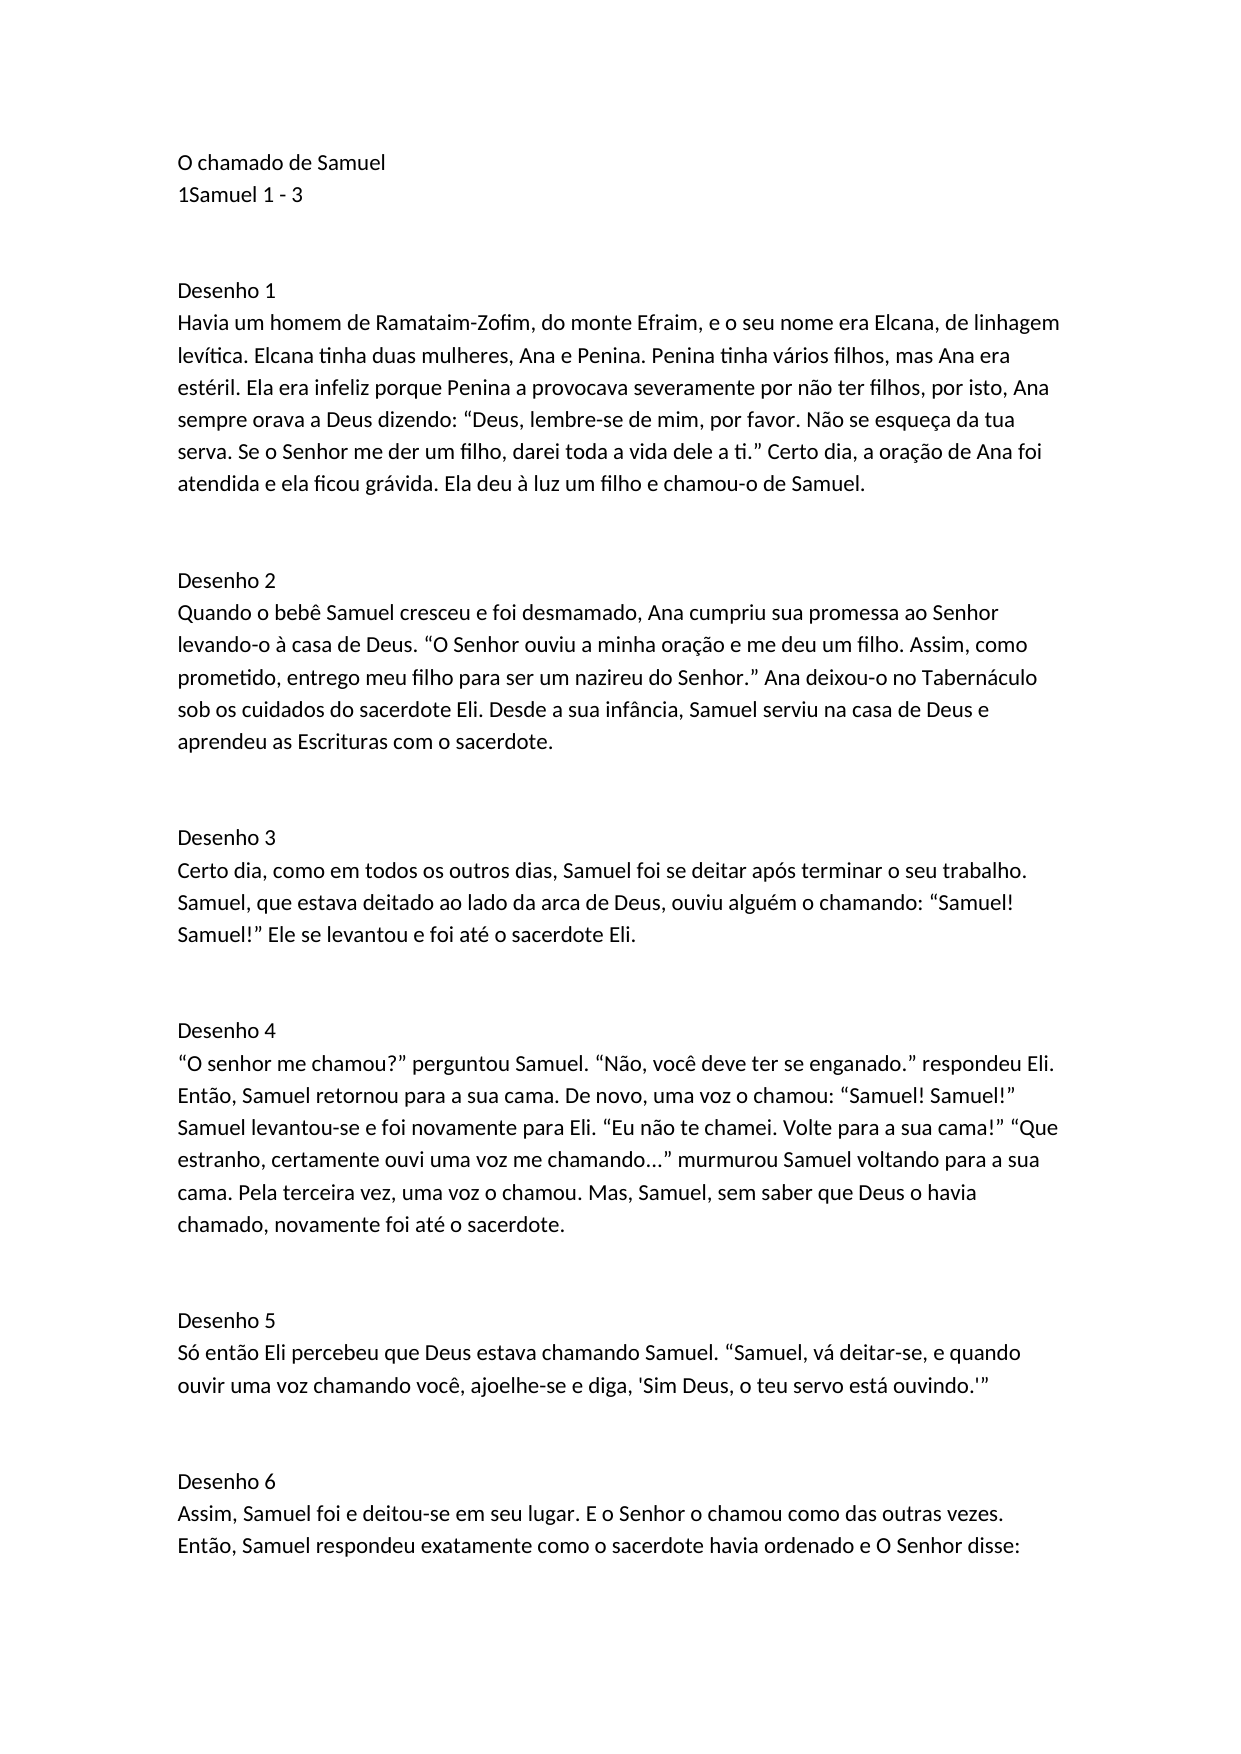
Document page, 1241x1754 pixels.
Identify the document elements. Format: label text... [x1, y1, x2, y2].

text Só então Eli percebeu que Deus estava chamando Samuel. “Samuel, vá deitar-se, e quando ouvir uma voz chamando você, ajoelhe-se e diga, 'Sim Deus, o teu servo está ouvindo.'” [177, 1338, 1063, 1399]
text Desenho 3 [177, 823, 1063, 852]
text Quando o bebê Samuel cresceu e foi desmamado, Ana cumpriu sua promessa ao Senhor levando-o à casa de Deus. “O Senhor ouviu a minha oração e me deu um filho. Assim, como prometido, entrego meu filho para ser um nazireu do Senhor.” Ana deixou-o no Tabernáculo sob os cuidados do sacerdote Eli. Desde a sua infância, Samuel serviu na casa de Deus e aprendeu as Escrituras com o sacerdote. [177, 598, 1063, 755]
text O chamado de Samuel [177, 148, 1063, 176]
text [177, 1499, 1063, 1560]
text Desenho 1 [177, 276, 1063, 304]
text 1Samuel 1 - 3 [177, 180, 1063, 208]
text “O senhor me chamou?” perguntou Samuel. “Não, você deve ter se enganado.” respondeu Eli. Então, Samuel retornou para a sua cama. De novo, uma voz o chamou: “Samuel! Samuel!” Samuel levantou-se e foi novamente para Eli. “Eu não te chamei. Volte para a sua cama!” “Que estranho, certamente ouvi uma voz me chamando...” murmurou Samuel voltando para a sua cama. Pela terceira vez, uma voz o chamou. Mas, Samuel, sem saber que Deus o havia chamado, novamente foi até o sacerdote. [177, 1049, 1063, 1238]
text Desenho 6 [177, 1467, 1063, 1495]
text Certo dia, como em todos os outros dias, Samuel foi se deitar após terminar o seu trabalho. Samuel, que estava deitado ao lado da arca de Deus, ouviu alguém o chamando: “Samuel! Samuel!” Ele se levantou e foi até o sacerdote Eli. [177, 856, 1063, 948]
text Desenho 4 [177, 1017, 1063, 1045]
text Desenho 5 [177, 1306, 1063, 1334]
text Havia um homem de Ramataim-Zofim, do monte Efraim, e o seu nome era Elcana, de linhagem levítica. Elcana tinha duas mulheres, Ana e Penina. Penina tinha vários filhos, mas Ana era estéril. Ela era infeliz porque Penina a provocava severamente por não ter filhos, por isto, Ana sempre orava a Deus dizendo: “Deus, lembre-se de mim, por favor. Não se esqueça da tua serva. Se o Senhor me der um filho, darei toda a vida dele a ti.” Certo dia, a oração de Ana foi atendida e ela ficou grávida. Ela deu à luz um filho e chamou-o de Samuel. [177, 308, 1063, 497]
text Desenho 2 [177, 566, 1063, 594]
